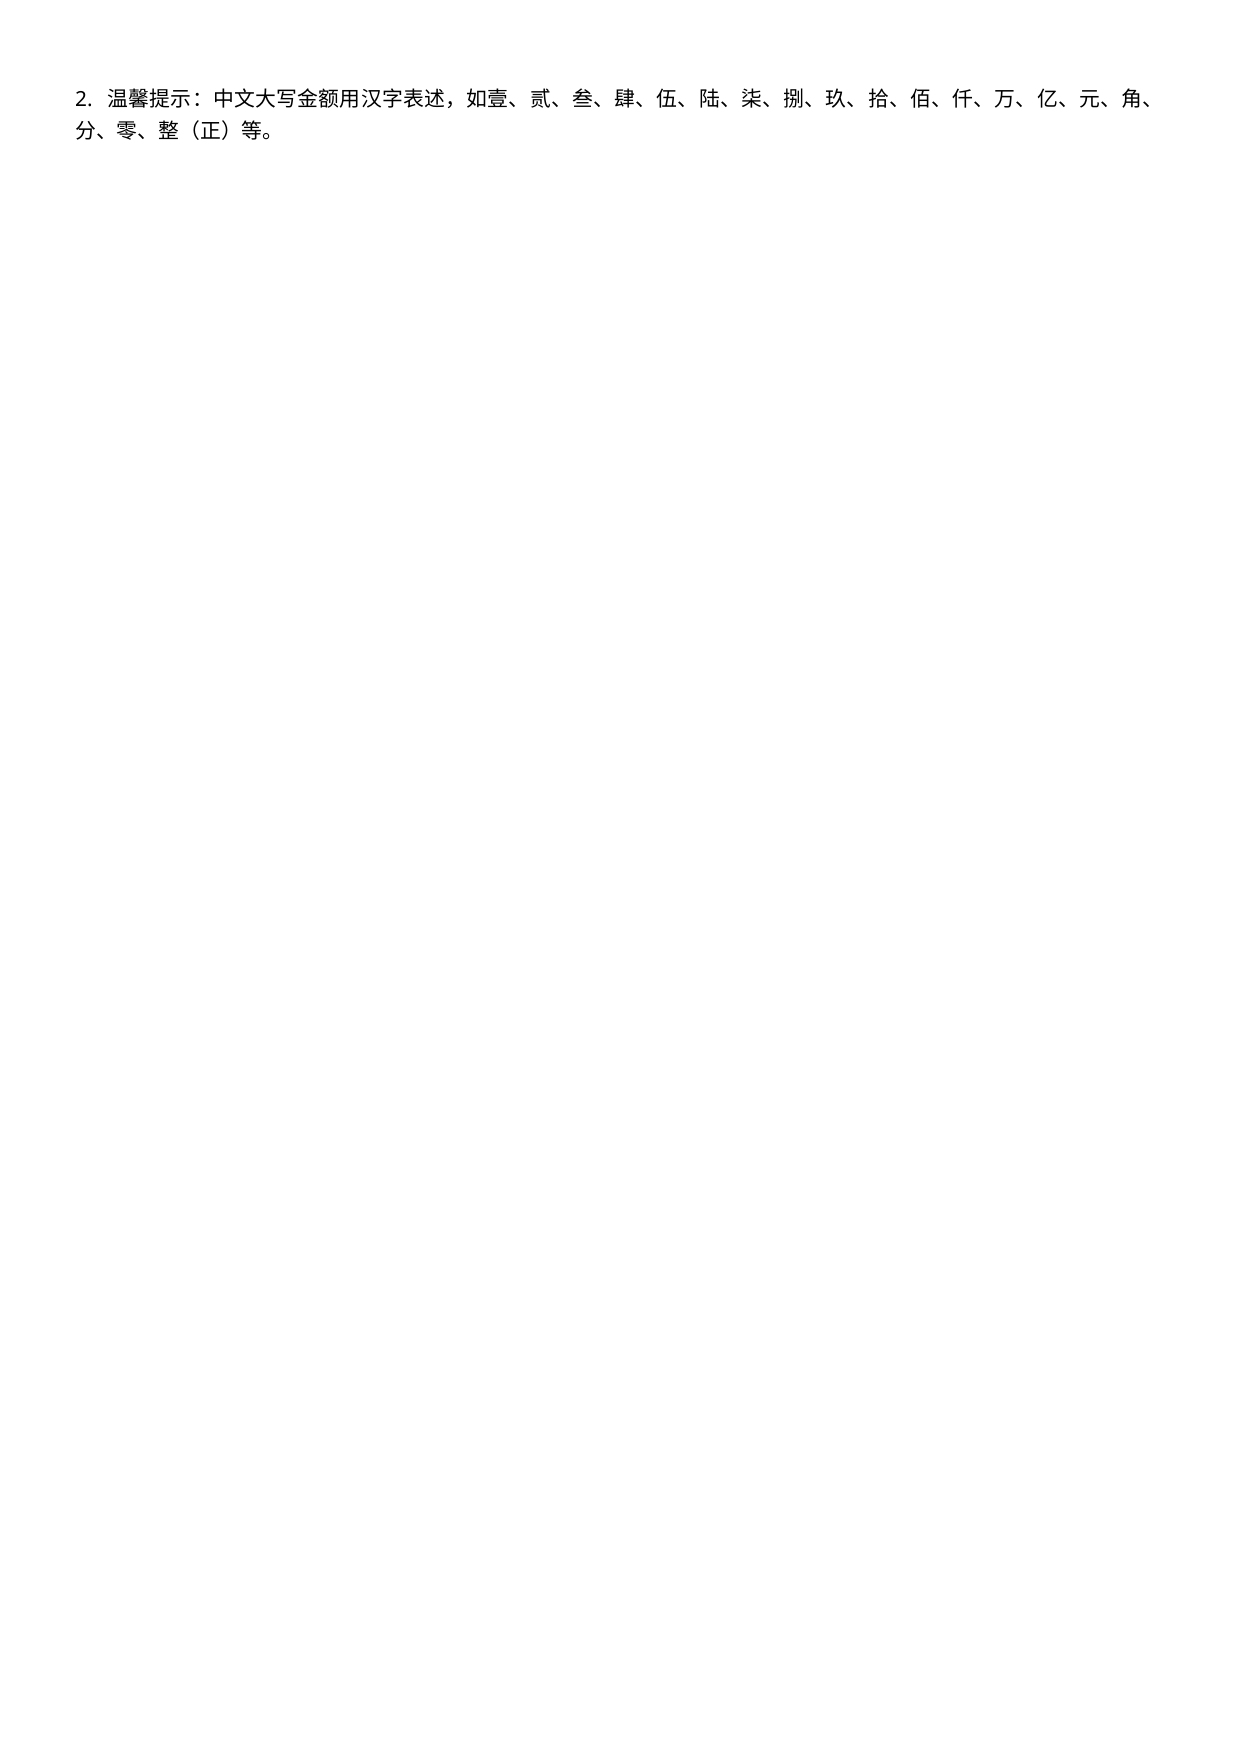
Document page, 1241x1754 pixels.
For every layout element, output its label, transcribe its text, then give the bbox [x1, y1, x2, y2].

list 温馨提示：中文大写金额用汉字表述，如壹、贰、叁、肆、伍、陆、柒、捌、玖、拾、佰、仟、万、亿、元、角、分、零、整（正）等。 [75, 81, 1165, 146]
